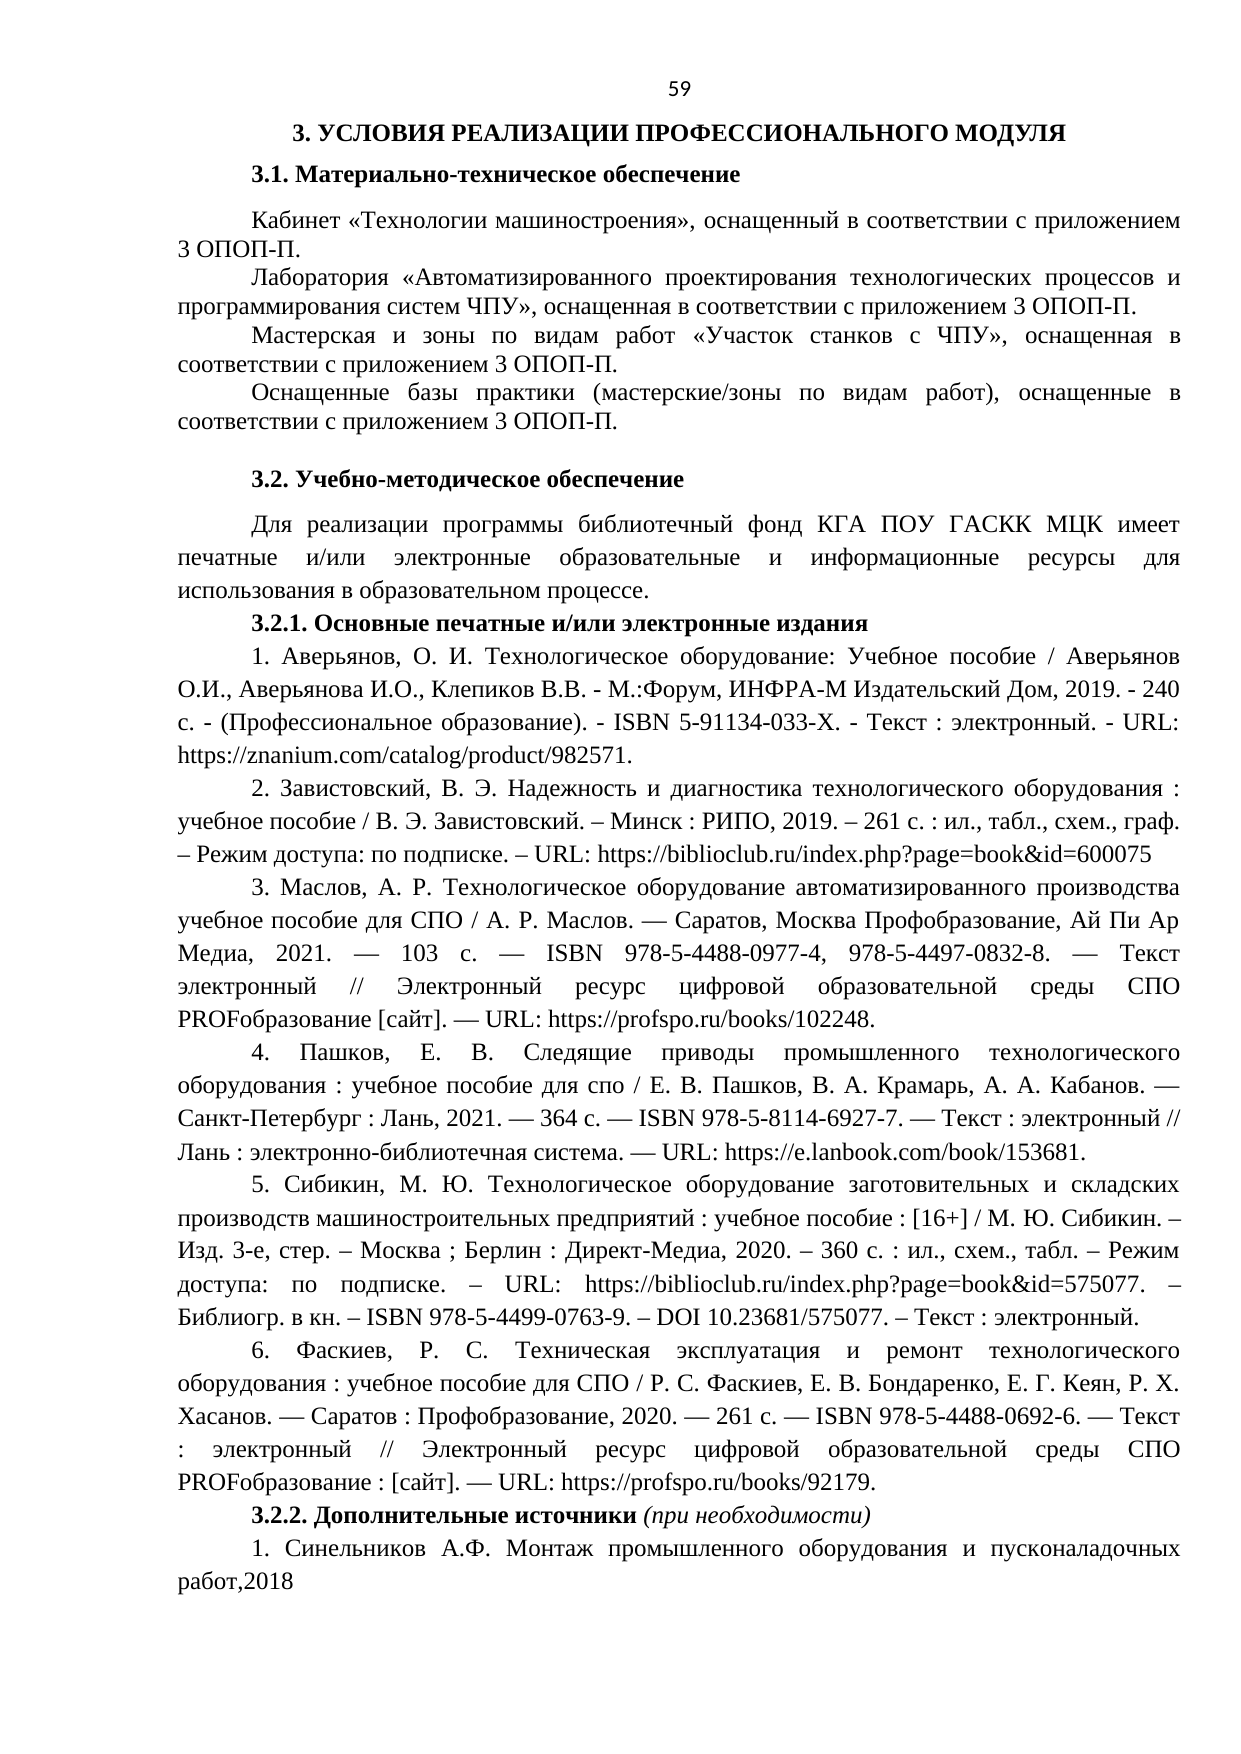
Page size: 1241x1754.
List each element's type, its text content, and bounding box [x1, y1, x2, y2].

text Оснащенные базы практики (мастерские/зоны по видам работ), оснащенные в соответствии с приложением 3 ОПОП-П. [177, 377, 1181, 435]
text 6. Фаскиев, Р. С. Техническая эксплуатация и ремонт технологического оборудования : учебное пособие для СПО / Р. С. Фаскиев, Е. В. Бондаренко, Е. Г. Кеян, Р. Х. Хасанов. — Саратов : Профобразование, 2020. — 261 c. — ISBN 978-5-4488-0692-6. — Текст : электронный // Электронный ресурс цифровой образовательной среды СПО PROFобразование : [сайт]. — URL: https://profspo.ru/books/92179. [177, 1335, 1181, 1496]
text 3.1. Материально-техническое обеспечение [177, 159, 1181, 188]
text 5. Сибикин, М. Ю. Технологическое оборудование заготовительных и складских производств машиностроительных предприятий : учебное пособие : [16+] / М. Ю. Сибикин. – Изд. 3-е, стер. – Москва ; Берлин : Директ-Медиа, 2020. – 360 с. : ил., схем., табл. – Режим доступа: по подписке. – URL: https://biblioclub.ru/index.php?page=book&id=575077. – Библиогр. в кн. – ISBN 978-5-4499-0763-9. – DOI 10.23681/575077. – Текст : электронный. [177, 1169, 1181, 1330]
text 1. Синельников А.Ф. Монтаж промышленного оборудования и пусконаладочных работ,2018 [177, 1533, 1181, 1594]
text 2. Завистовский, В. Э. Надежность и диагностика технологического оборудования : учебное пособие / В. Э. Завистовский. – Минск : РИПО, 2019. – 261 с. : ил., табл., схем., граф. – Режим доступа: по подписке. – URL: https://biblioclub.ru/index.php?page=book&id=600075 [177, 773, 1181, 868]
text Мастерская и зоны по видам работ «Участок станков с ЧПУ», оснащенная в соответствии с приложением 3 ОПОП-П. [177, 320, 1181, 377]
text Лаборатория «Автоматизированного проектирования технологических процессов и программирования систем ЧПУ», оснащенная в соответствии с приложением 3 ОПОП-П. [177, 262, 1181, 320]
text 3.2.2. Дополнительные источники (при необходимости) [177, 1500, 1181, 1528]
text Кабинет «Технологии машиностроения», оснащенный в соответствии с приложением 3 ОПОП-П. [177, 205, 1181, 262]
text 3. Условия реализации профессионального модуля [177, 118, 1181, 147]
text 3.2. Учебно-методическое обеспечение [177, 464, 1181, 492]
list 3.2.1. Основные печатные и/или электронные издания [177, 608, 1181, 637]
text 4. Пашков, Е. В. Следящие приводы промышленного технологического оборудования : учебное пособие для спо / Е. В. Пашков, В. А. Крамарь, А. А. Кабанов. — Санкт-Петербург : Лань, 2021. — 364 с. — ISBN 978-5-8114-6927-7. — Текст : электронный // Лань : электронно-библиотечная система. — URL: https://e.lanbook.com/book/153681. [177, 1037, 1181, 1165]
list Для реализации программы библиотечный фонд КГА ПОУ ГАСКК МЦК имеет печатные и/или электронные образовательные и информационные ресурсы для использования в образовательном процессе. [177, 509, 1181, 604]
text 1. Аверьянов, О. И. Технологическое оборудование: Учебное пособие / Аверьянов О.И., Аверьянова И.О., Клепиков В.В. - М.:Форум, ИНФРА-М Издательский Дом, 2019. - 240 с. - (Профессиональное образование). - ISBN 5-91134-033-X. - Текст : электронный. - URL: https://znanium.com/catalog/product/982571. [177, 641, 1181, 769]
text 3. Маслов, А. Р. Технологическое оборудование автоматизированного производства учебное пособие для СПО / А. Р. Маслов. — Саратов, Москва Профобразование, Ай Пи Ар Медиа, 2021. — 103 c. — ISBN 978-5-4488-0977-4, 978-5-4497-0832-8. — Текст электронный // Электронный ресурс цифровой образовательной среды СПО PROFобразование [сайт]. — URL: https://profspo.ru/books/102248. [177, 872, 1181, 1033]
